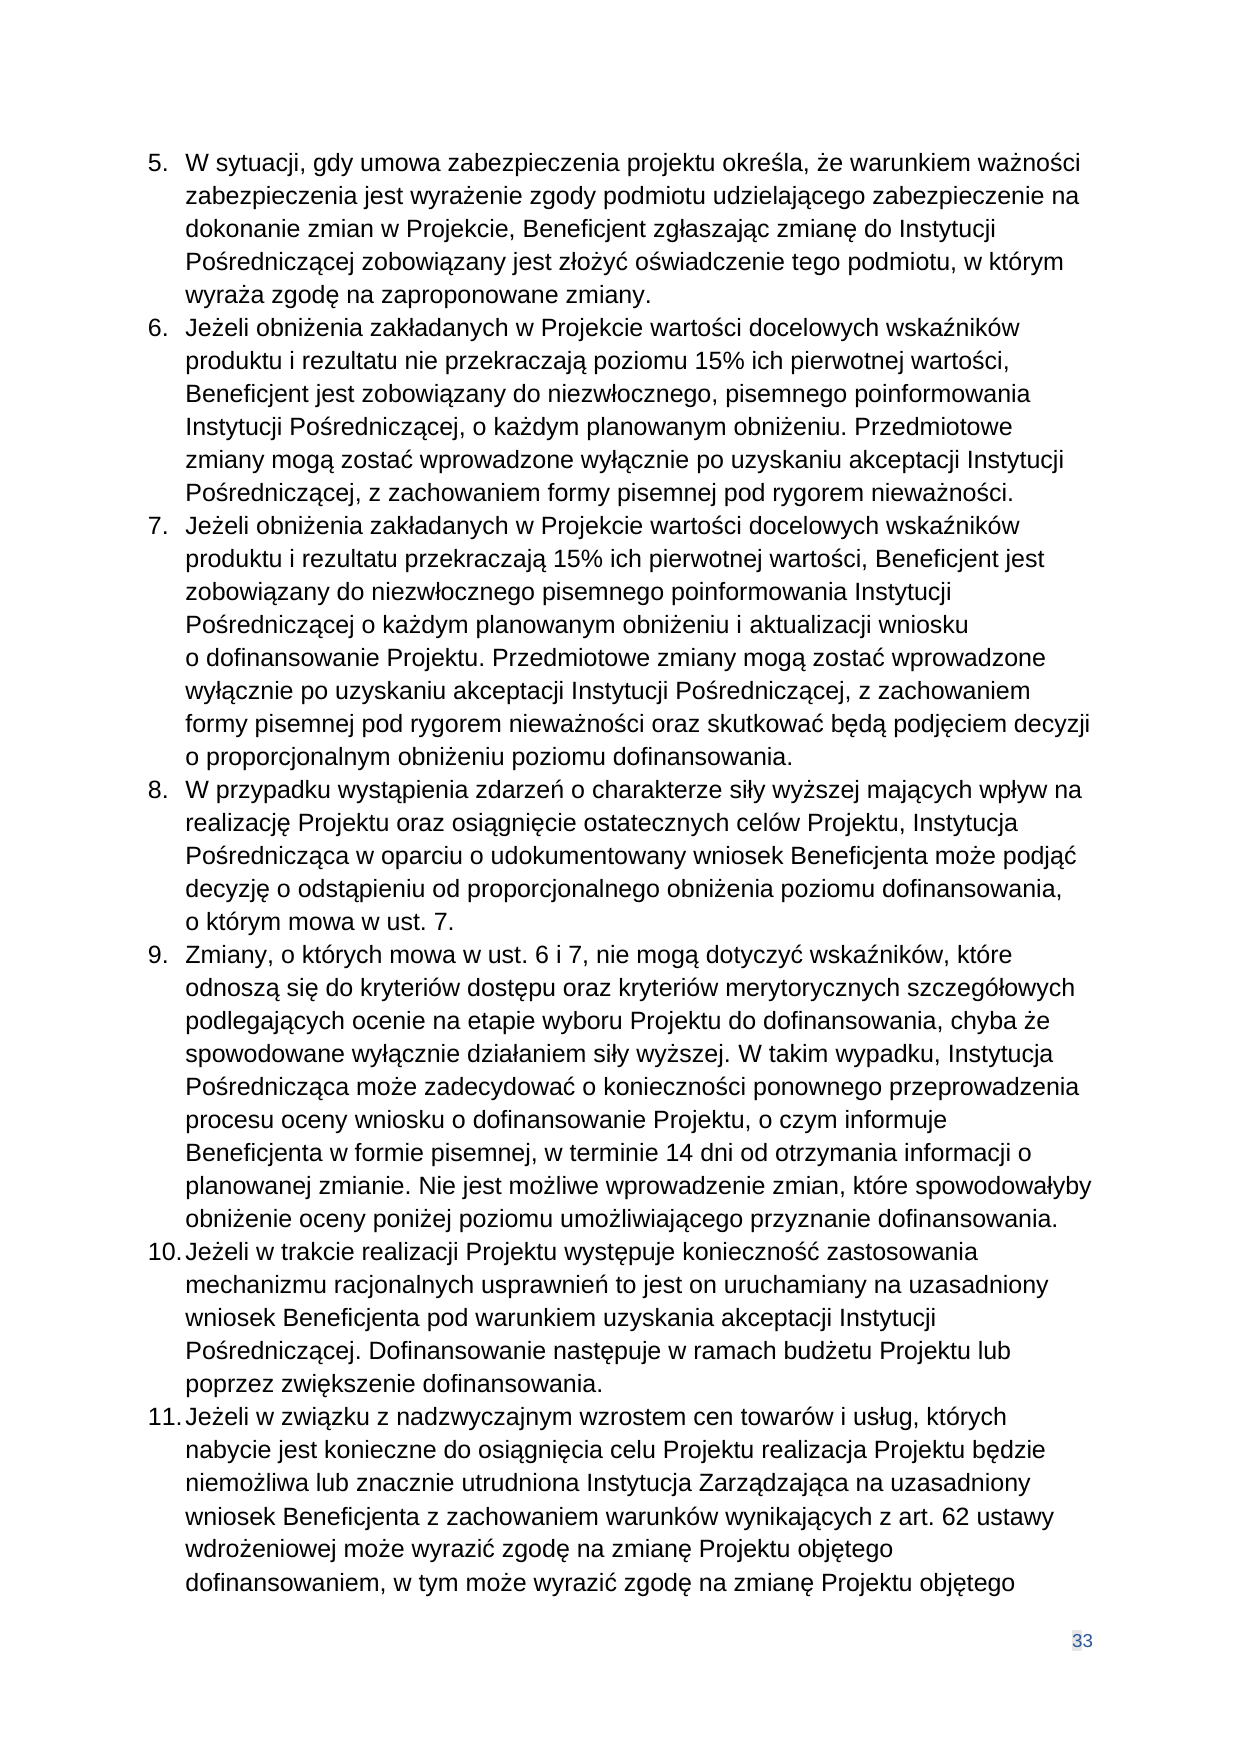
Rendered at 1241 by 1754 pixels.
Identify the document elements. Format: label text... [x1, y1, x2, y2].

list Jeżeli w trakcie realizacji Projektu występuje konieczność zastosowania mechanizmu racjonalnych usprawnień to jest on uruchamiany na uzasadniony wniosek Beneficjenta pod warunkiem uzyskania akceptacji Instytucji Pośredniczącej. Dofinansowanie następuje w ramach budżetu Projektu lub poprzez zwiększenie dofinansowania. [148, 1237, 1093, 1398]
list W przypadku wystąpienia zdarzeń o charakterze siły wyższej mających wpływ na realizację Projektu oraz osiągnięcie ostatecznych celów Projektu, Instytucja Pośrednicząca w oparciu o udokumentowany wniosek Beneficjenta może podjąć decyzję o odstąpieniu od proporcjonalnego obniżenia poziomu dofinansowania, o którym mowa w ust. 7. [148, 775, 1093, 936]
list W sytuacji, gdy umowa zabezpieczenia projektu określa, że warunkiem ważności zabezpieczenia jest wyrażenie zgody podmiotu udzielającego zabezpieczenie na dokonanie zmian w Projekcie, Beneficjent zgłaszając zmianę do Instytucji Pośredniczącej zobowiązany jest złożyć oświadczenie tego podmiotu, w którym wyraża zgodę na zaproponowane zmiany. [148, 148, 1093, 308]
list Zmiany, o których mowa w ust. 6 i 7, nie mogą dotyczyć wskaźników, które odnoszą się do kryteriów dostępu oraz kryteriów merytorycznych szczegółowych podlegających ocenie na etapie wyboru Projektu do dofinansowania, chyba że spowodowane wyłącznie działaniem siły wyższej. W takim wypadku, Instytucja Pośrednicząca może zadecydować o konieczności ponownego przeprowadzenia procesu oceny wniosku o dofinansowanie Projektu, o czym informuje Beneficjenta w formie pisemnej, w terminie 14 dni od otrzymania informacji o planowanej zmianie. Nie jest możliwe wprowadzenie zmian, które spowodowałyby obniżenie oceny poniżej poziomu umożliwiającego przyznanie dofinansowania. [148, 940, 1093, 1233]
list Jeżeli obniżenia zakładanych w Projekcie wartości docelowych wskaźników produktu i rezultatu nie przekraczają poziomu 15% ich pierwotnej wartości, Beneficjent jest zobowiązany do niezwłocznego, pisemnego poinformowania Instytucji Pośredniczącej, o każdym planowanym obniżeniu. Przedmiotowe zmiany mogą zostać wprowadzone wyłącznie po uzyskaniu akceptacji Instytucji Pośredniczącej, z zachowaniem formy pisemnej pod rygorem nieważności. [148, 313, 1093, 507]
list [148, 1402, 1093, 1596]
list Jeżeli obniżenia zakładanych w Projekcie wartości docelowych wskaźników produktu i rezultatu przekraczają 15% ich pierwotnej wartości, Beneficjent jest zobowiązany do niezwłocznego pisemnego poinformowania Instytucji Pośredniczącej o każdym planowanym obniżeniu i aktualizacji wniosku o dofinansowanie Projektu. Przedmiotowe zmiany mogą zostać wprowadzone wyłącznie po uzyskaniu akceptacji Instytucji Pośredniczącej, z zachowaniem formy pisemnej pod rygorem nieważności oraz skutkować będą podjęciem decyzji o proporcjonalnym obniżeniu poziomu dofinansowania. [148, 511, 1093, 771]
